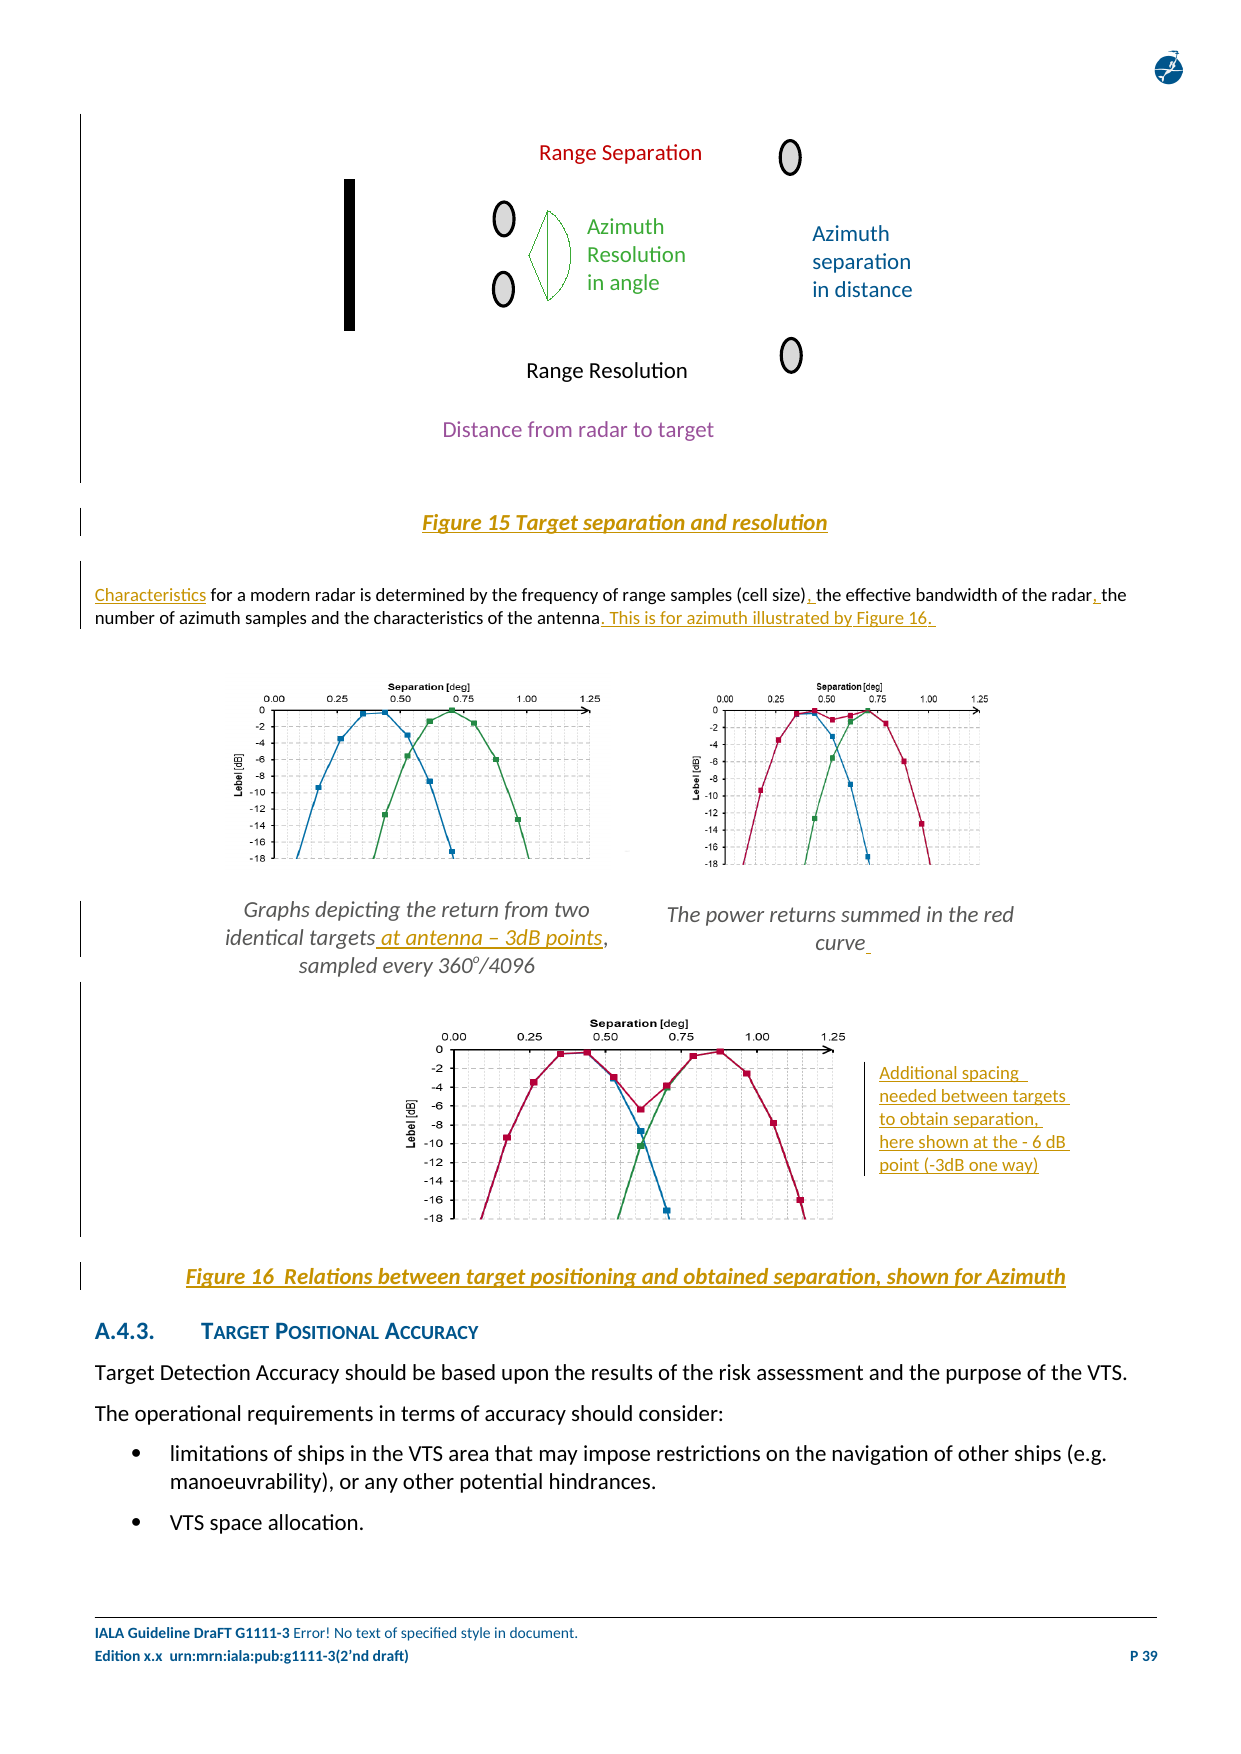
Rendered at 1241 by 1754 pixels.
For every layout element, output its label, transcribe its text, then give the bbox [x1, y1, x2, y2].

text Target Detection Accuracy should be based upon the results of the risk assessment and the purpose of the VTS. [94, 1358, 1157, 1386]
table_header The power returns summed in the redcurve [632, 670, 1048, 1004]
text Target Positional Accuracy [94, 1315, 1157, 1346]
list VTS space allocation. [132, 1508, 1157, 1536]
picture [393, 1004, 859, 1232]
picture [224, 670, 612, 870]
picture [684, 670, 997, 876]
table_header Graphs depicting the return from two identical targets, sampled every 360o/4096 [204, 670, 632, 1004]
picture [1123, 0, 1241, 119]
text for a modern radar is determined by the frequency of range samples (cell size)the effective bandwidth of the radarthe number of azimuth samples and the characteristics of the antenna14 [94, 584, 1157, 629]
text The operational requirements in terms of accuracy should consider: [94, 1399, 1157, 1427]
list limitations of ships in the VTS area that may impose restrictions on the navigation of other ships (e.g. manoeuvrability), or any other potential hindrances. [132, 1439, 1157, 1495]
